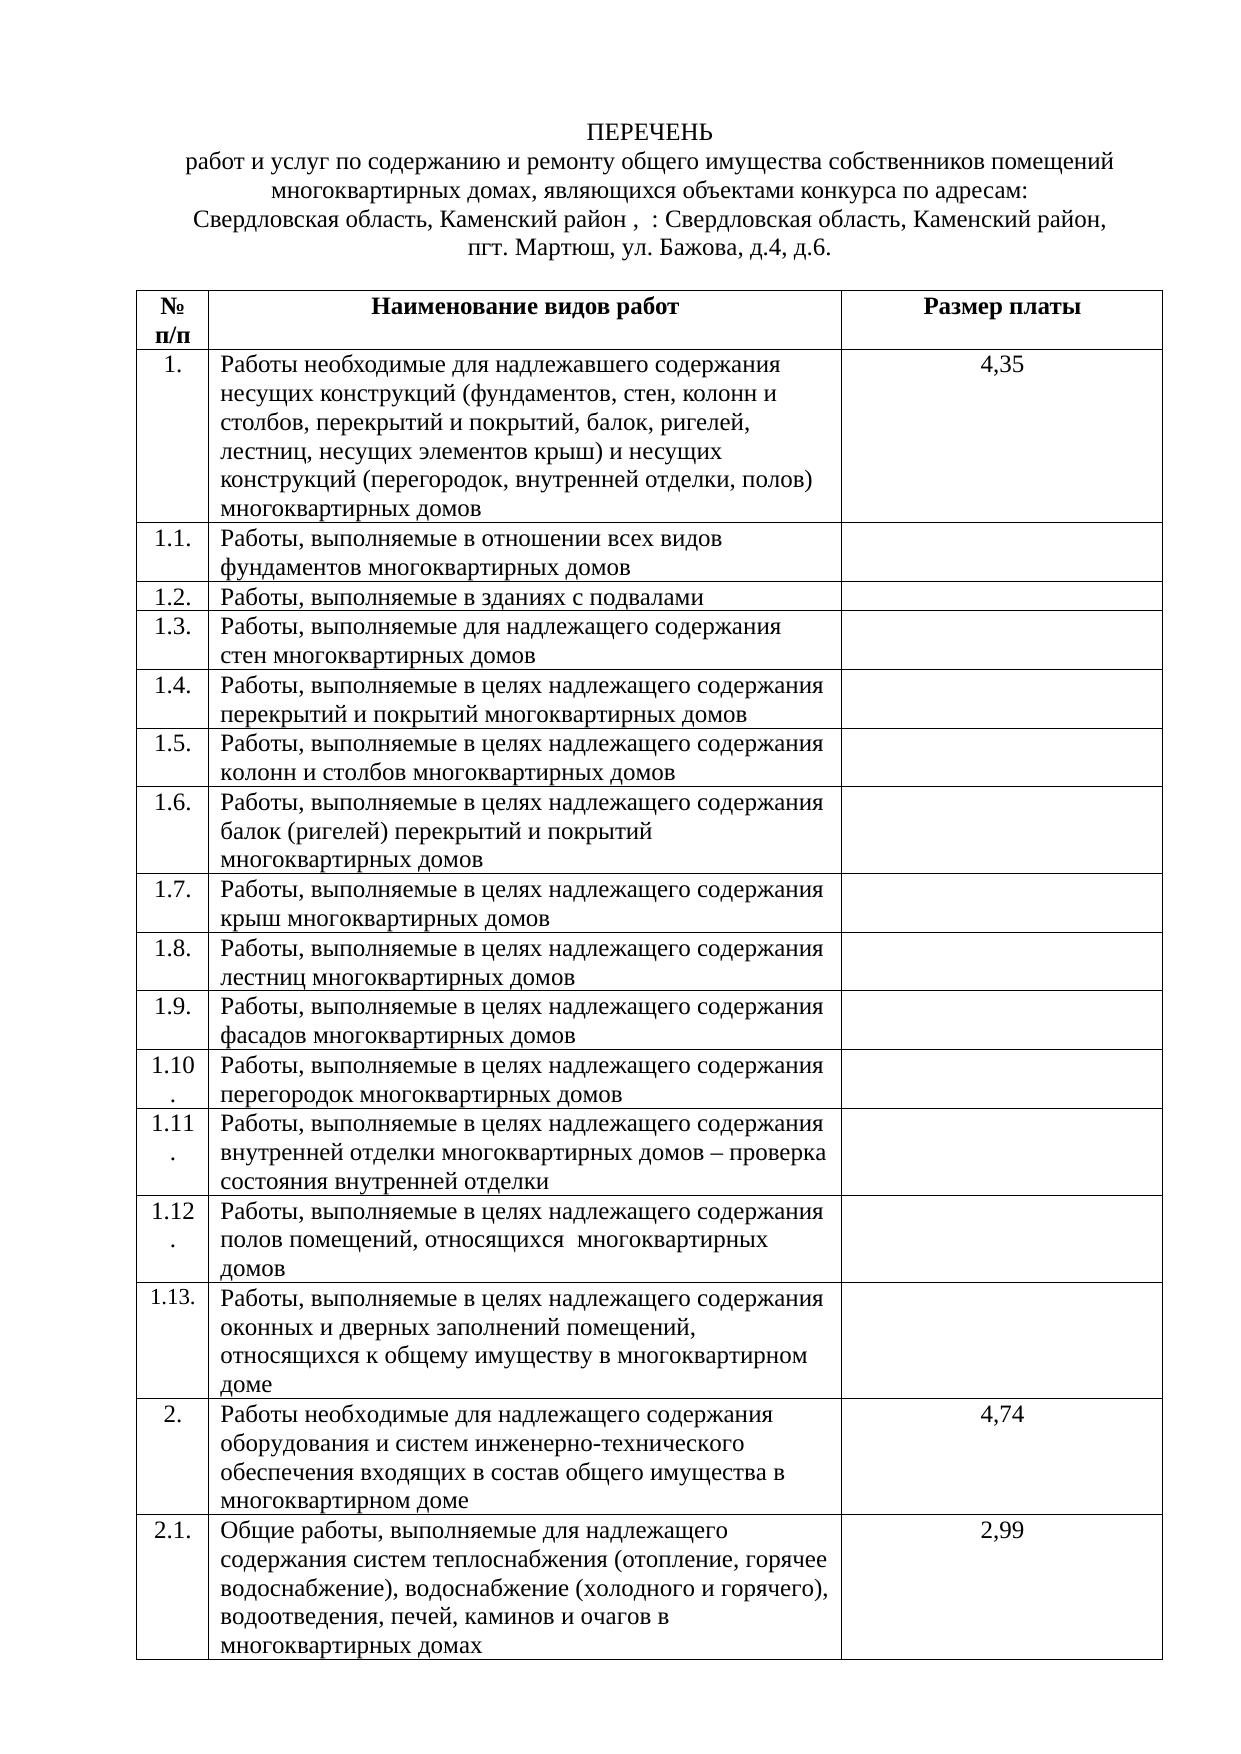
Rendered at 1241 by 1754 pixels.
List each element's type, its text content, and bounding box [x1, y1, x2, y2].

text работ и услуг по содержанию и ремонту общего имущества собственников помещений многоквартирных домах, являющихся объектами конкурса по адресам: [148, 146, 1152, 204]
list пгт. Мартюш, ул. Бажова, д.4, д.6. [148, 232, 1152, 261]
table_cell [842, 670, 1162, 727]
table_cell [842, 1109, 1162, 1195]
table_cell Общие работы, выполняемые для надлежащего содержания систем теплоснабжения (отопление, горячее водоснабжение), водоснабжение (холодного и горячего), водоотведения, печей, каминов и очагов в многоквартирных домах [209, 1515, 841, 1659]
table_cell [842, 874, 1162, 932]
table_cell [842, 991, 1162, 1049]
table_cell 1.8. [137, 933, 208, 990]
table_cell [842, 1050, 1162, 1107]
table_cell 1.3. [137, 611, 208, 669]
table_cell Работы, выполняемые в целях надлежащего содержания оконных и дверных заполнений помещений, относящихся к общему имуществу в многоквартирном доме [209, 1283, 841, 1398]
table_cell [842, 1283, 1162, 1398]
table_cell 1.9. [137, 991, 208, 1049]
table_cell [842, 729, 1162, 786]
table_cell Работы, выполняемые в зданиях с подвалами [209, 582, 841, 610]
table_cell 1.13. [137, 1283, 208, 1398]
table_cell 1.12. [137, 1196, 208, 1282]
table_cell [842, 933, 1162, 990]
table_cell [842, 611, 1162, 669]
table_header № п/п [137, 291, 208, 348]
table_cell 1.6. [137, 787, 208, 873]
table_cell [842, 787, 1162, 873]
table_cell Работы, выполняемые в целях надлежащего содержания крыш многоквартирных домов [209, 874, 841, 932]
table_cell Работы, выполняемые в целях надлежащего содержания перегородок многоквартирных домов [209, 1050, 841, 1107]
text ПЕРЕЧЕНЬ [148, 117, 1152, 146]
table_cell 2.1. [137, 1515, 208, 1659]
table_cell Работы, выполняемые в целях надлежащего содержания колонн и столбов многоквартирных домов [209, 729, 841, 786]
table_cell Работы, выполняемые в отношении всех видов фундаментов многоквартирных домов [209, 523, 841, 581]
table_cell Работы, выполняемые в целях надлежащего содержания полов помещений, относящихся многоквартирных домов [209, 1196, 841, 1282]
table_cell Работы, выполняемые в целях надлежащего содержания внутренней отделки многоквартирных домов – проверка состояния внутренней отделки [209, 1109, 841, 1195]
table_cell 4,35 [842, 350, 1162, 522]
table_header Наименование видов работ [209, 291, 841, 348]
table_cell 2,99 [842, 1515, 1162, 1659]
table_cell 1.11. [137, 1109, 208, 1195]
table_header Размер платы [842, 291, 1162, 348]
table_cell 1.7. [137, 874, 208, 932]
table_cell [842, 523, 1162, 581]
table_cell Работы необходимые для надлежавшего содержания несущих конструкций (фундаментов, стен, колонн и столбов, перекрытий и покрытий, балок, ригелей, лестниц, несущих элементов крыш) и несущих конструкций (перегородок, внутренней отделки, полов) многоквартирных домов [209, 350, 841, 522]
table_cell Работы, выполняемые для надлежащего содержания стен многоквартирных домов [209, 611, 841, 669]
list Свердловская область, Каменский район , : Свердловская область, Каменский район, [148, 204, 1152, 232]
table_cell 1.4. [137, 670, 208, 727]
table_cell 4,74 [842, 1399, 1162, 1514]
table_cell [842, 1196, 1162, 1282]
table_cell 2. [137, 1399, 208, 1514]
table_cell 1.1. [137, 523, 208, 581]
table_cell 1.2. [137, 582, 208, 610]
table_cell 1.10. [137, 1050, 208, 1107]
table_cell 1. [137, 350, 208, 522]
table_cell Работы, выполняемые в целях надлежащего содержания балок (ригелей) перекрытий и покрытий многоквартирных домов [209, 787, 841, 873]
table_cell Работы, выполняемые в целях надлежащего содержания фасадов многоквартирных домов [209, 991, 841, 1049]
table_cell Работы необходимые для надлежащего содержания оборудования и систем инженерно-технического обеспечения входящих в состав общего имущества в многоквартирном доме [209, 1399, 841, 1514]
table_cell Работы, выполняемые в целях надлежащего содержания перекрытий и покрытий многоквартирных домов [209, 670, 841, 727]
table_cell Работы, выполняемые в целях надлежащего содержания лестниц многоквартирных домов [209, 933, 841, 990]
table_cell [842, 582, 1162, 610]
table_cell 1.5. [137, 729, 208, 786]
